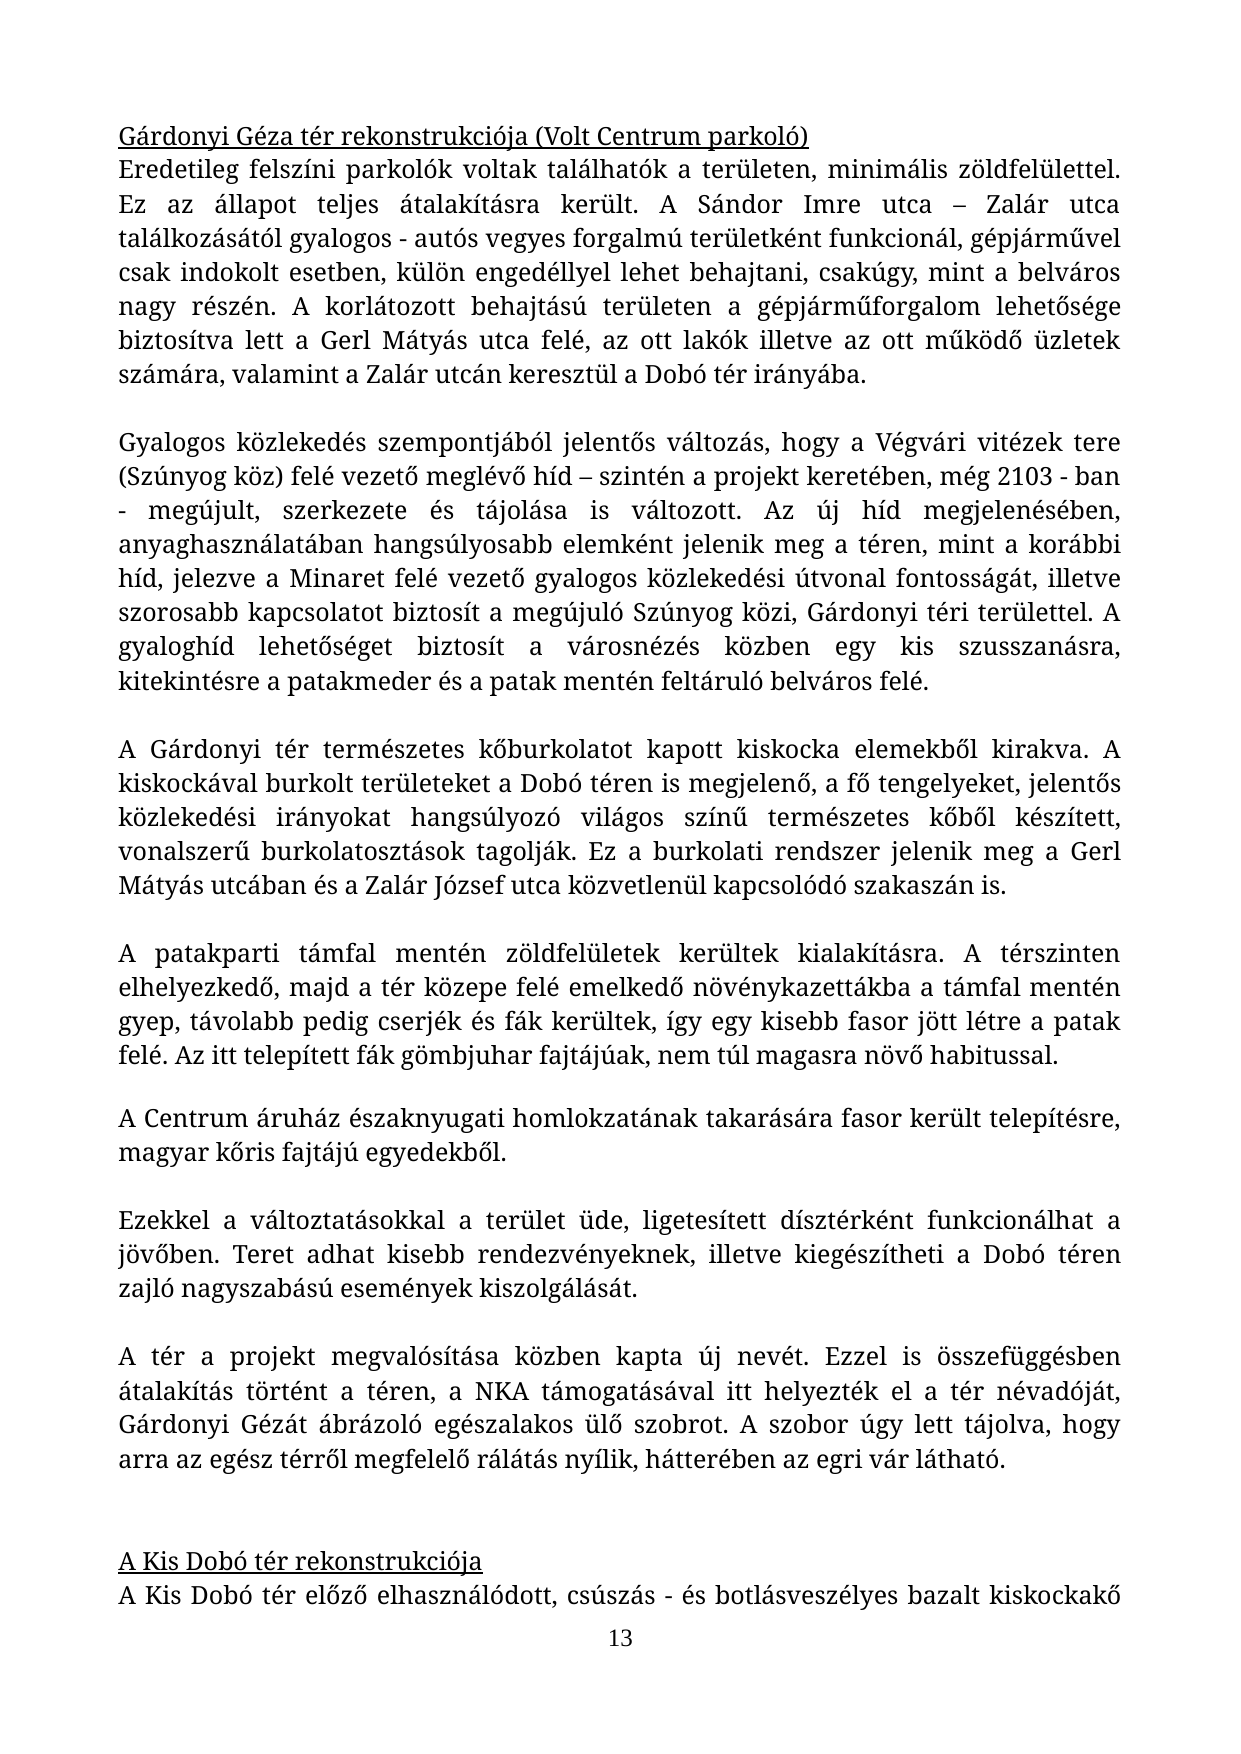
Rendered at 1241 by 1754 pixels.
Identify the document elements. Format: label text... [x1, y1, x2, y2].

text Eredetileg felszíni parkolók voltak találhatók a területen, minimális zöldfelülettel. Ez az állapot teljes átalakításra került. A Sándor Imre utca – Zalár utca találkozásától gyalogos - autós vegyes forgalmú területként funkcionál, gépjárművel csak indokolt esetben, külön engedéllyel lehet behajtani, csakúgy, mint a belváros nagy részén. A korlátozott behajtású területen a gépjárműforgalom lehetősége biztosítva lett a Gerl Mátyás utca felé, az ott lakók illetve az ott működő üzletek számára, valamint a Zalár utcán keresztül a Dobó tér irányába. [118, 152, 1122, 391]
text Gyalogos közlekedés szempontjából jelentős változás, hogy a Végvári vitézek tere (Szúnyog köz) felé vezető meglévő híd – szintén a projekt keretében, még 2103 - ban - megújult, szerkezete és tájolása is változott. Az új híd megjelenésében, anyaghasználatában hangsúlyosabb elemként jelenik meg a téren, mint a korábbi híd, jelezve a Minaret felé vezető gyalogos közlekedési útvonal fontosságát, illetve szorosabb kapcsolatot biztosít a megújuló Szúnyog közi, Gárdonyi téri területtel. A gyaloghíd lehetőséget biztosít a városnézés közben egy kis szusszanásra, kitekintésre a patakmeder és a patak mentén feltáruló belváros felé. [118, 425, 1122, 697]
text A tér a projekt megvalósítása közben kapta új nevét. Ezzel is összefüggésben átalakítás történt a téren, a NKA támogatásával itt helyezték el a tér névadóját, Gárdonyi Gézát ábrázoló egészalakos ülő szobrot. A szobor úgy lett tájolva, hogy arra az egész térről megfelelő rálátás nyílik, hátterében az egri vár látható. [118, 1339, 1122, 1475]
text A Kis Dobó tér rekonstrukciója [118, 1543, 1122, 1577]
text Ezekkel a változtatásokkal a terület üde, ligetesített dísztérként funkcionálhat a jövőben. Teret adhat kisebb rendezvényeknek, illetve kiegészítheti a Dobó téren zajló nagyszabású események kiszolgálását. [118, 1203, 1122, 1305]
text A Centrum áruház északnyugati homlokzatának takarására fasor került telepítésre, magyar kőris fajtájú egyedekből. [118, 1101, 1122, 1169]
text Gárdonyi Géza tér rekonstrukciója (Volt Centrum parkoló) [118, 118, 1122, 152]
text A Gárdonyi tér természetes kőburkolatot kapott kiskocka elemekből kirakva. A kiskockával burkolt területeket a Dobó téren is megjelenő, a fő tengelyeket, jelentős közlekedési irányokat hangsúlyozó világos színű természetes kőből készített, vonalszerű burkolatosztások tagolják. Ez a burkolati rendszer jelenik meg a Gerl Mátyás utcában és a Zalár József utca közvetlenül kapcsolódó szakaszán is. [118, 731, 1122, 902]
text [118, 1577, 1122, 1612]
text A patakparti támfal mentén zöldfelületek kerültek kialakításra. A térszinten elhelyezkedő, majd a tér közepe felé emelkedő növénykazettákba a támfal mentén gyep, távolabb pedig cserjék és fák kerültek, így egy kisebb fasor jött létre a patak felé. Az itt telepített fák gömbjuhar fajtájúak, nem túl magasra növő habitussal. [118, 936, 1122, 1072]
